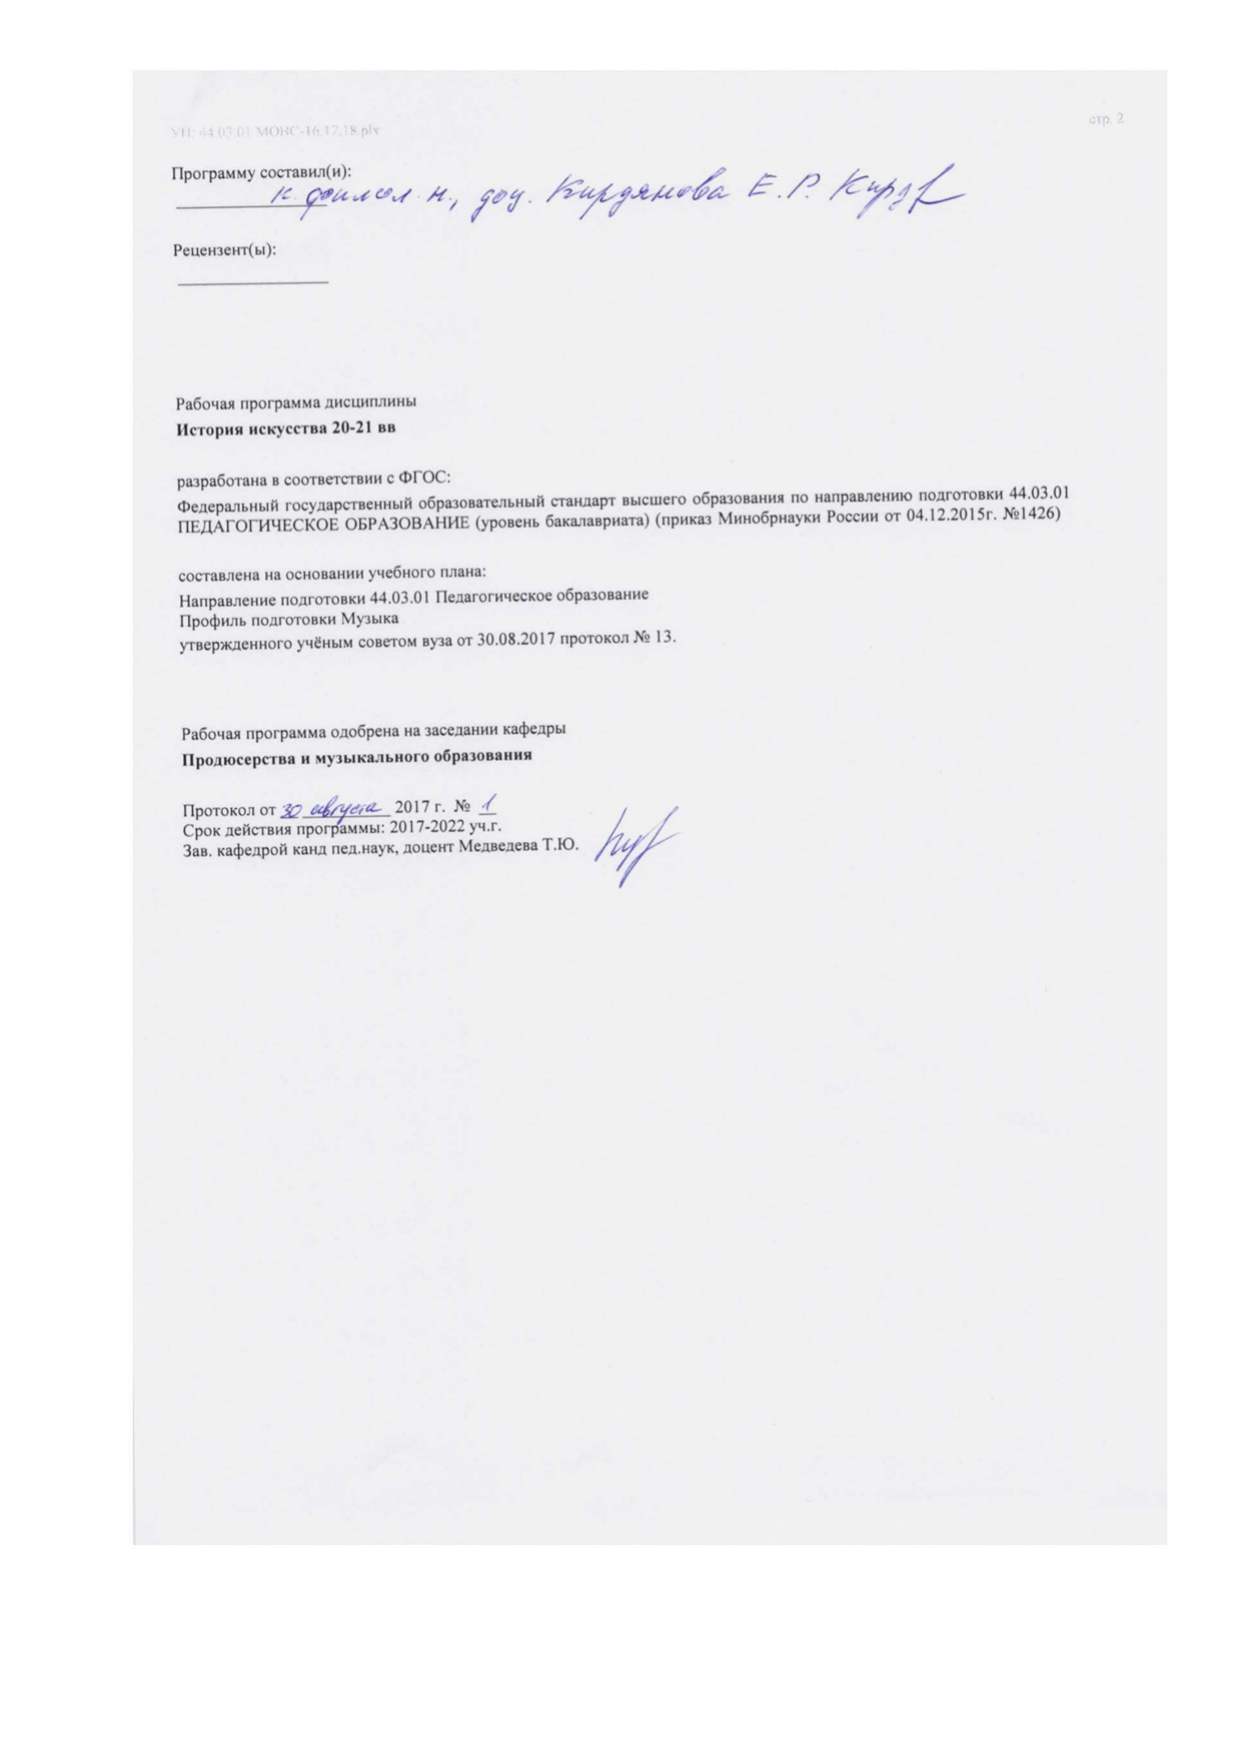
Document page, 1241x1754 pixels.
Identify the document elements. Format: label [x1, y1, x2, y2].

picture [118, 59, 1182, 1565]
